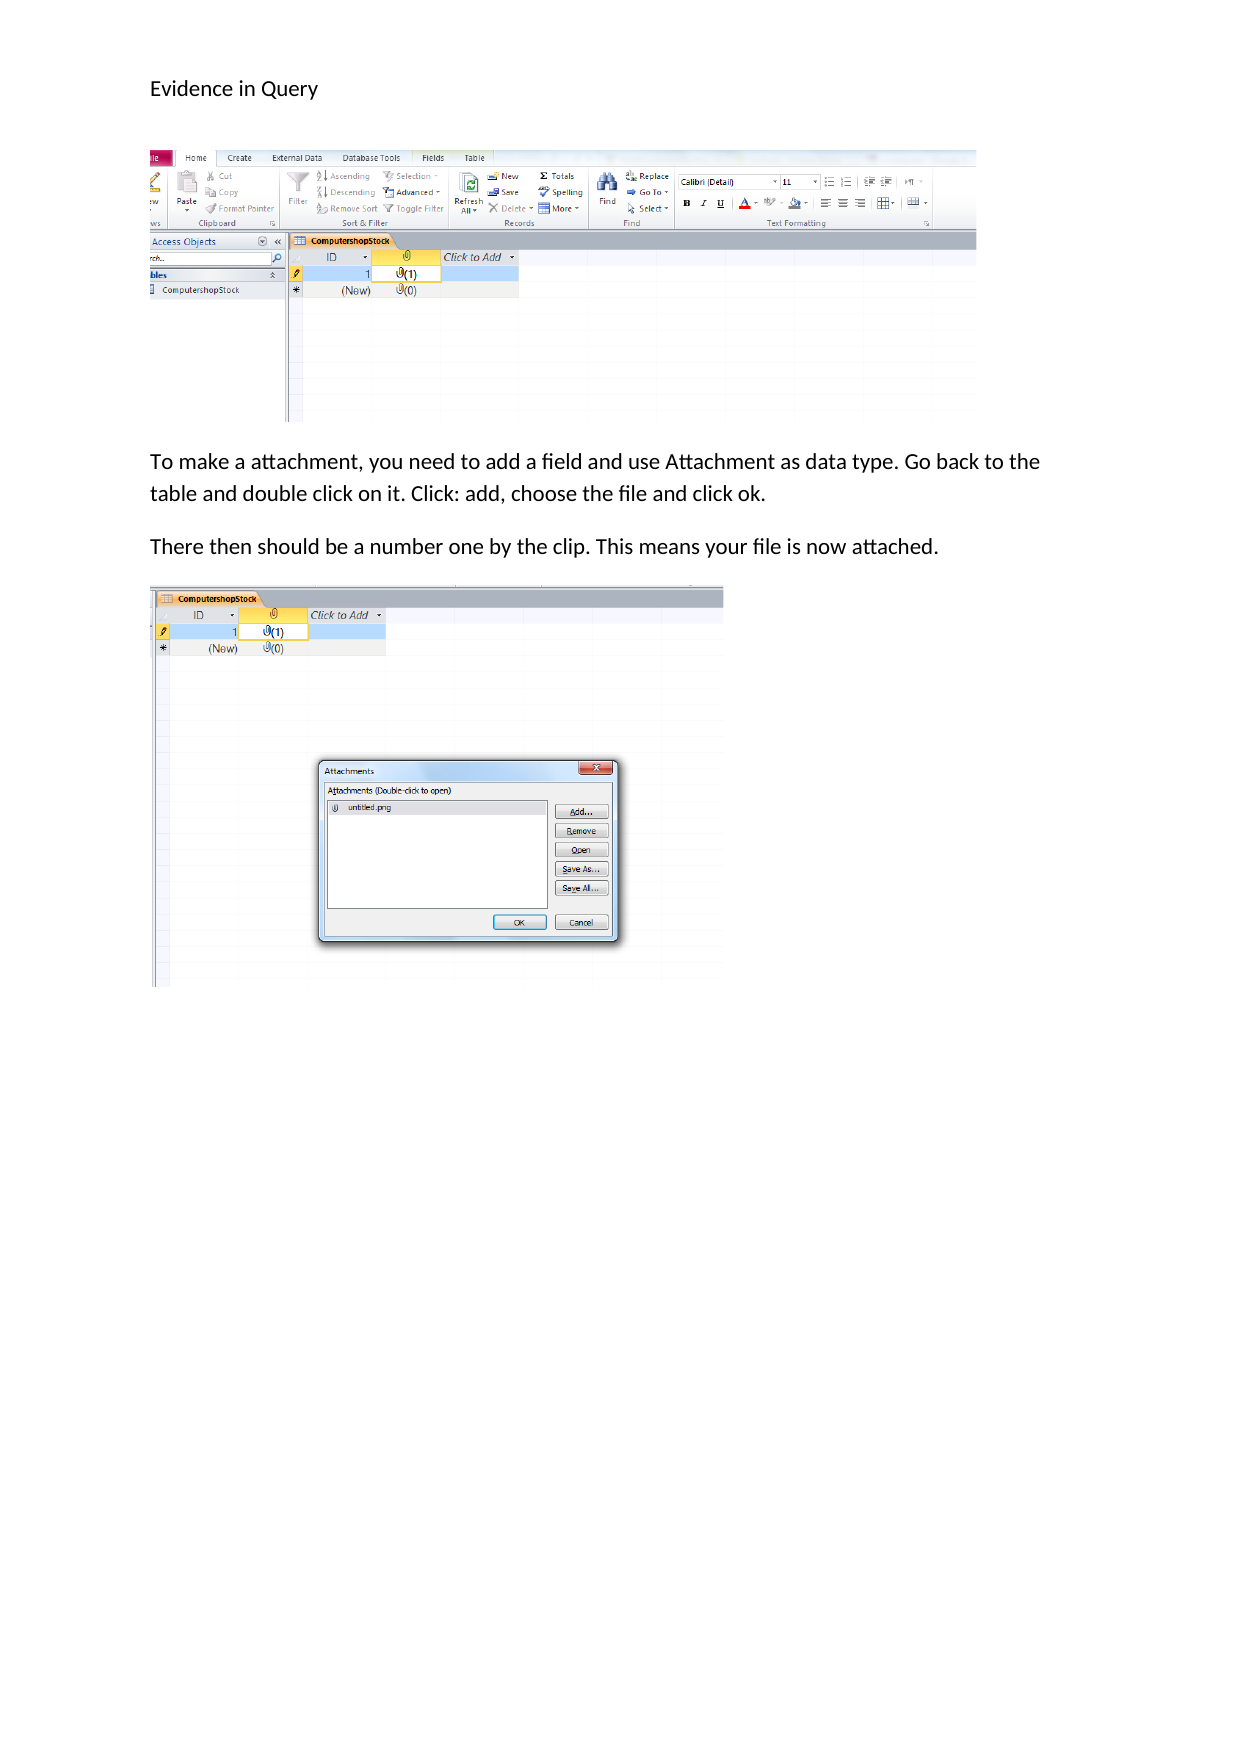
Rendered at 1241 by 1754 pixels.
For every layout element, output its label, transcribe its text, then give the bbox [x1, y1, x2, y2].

text There then should be a number one by the clip. This means your file is now attached. [150, 532, 1090, 560]
text To make a attachment, you need to add a field and use Attachment as data type. Go back to the table and double click on it. Click: add, choose the file and click ok. [150, 447, 1090, 507]
picture [150, 585, 724, 987]
picture [150, 150, 977, 422]
